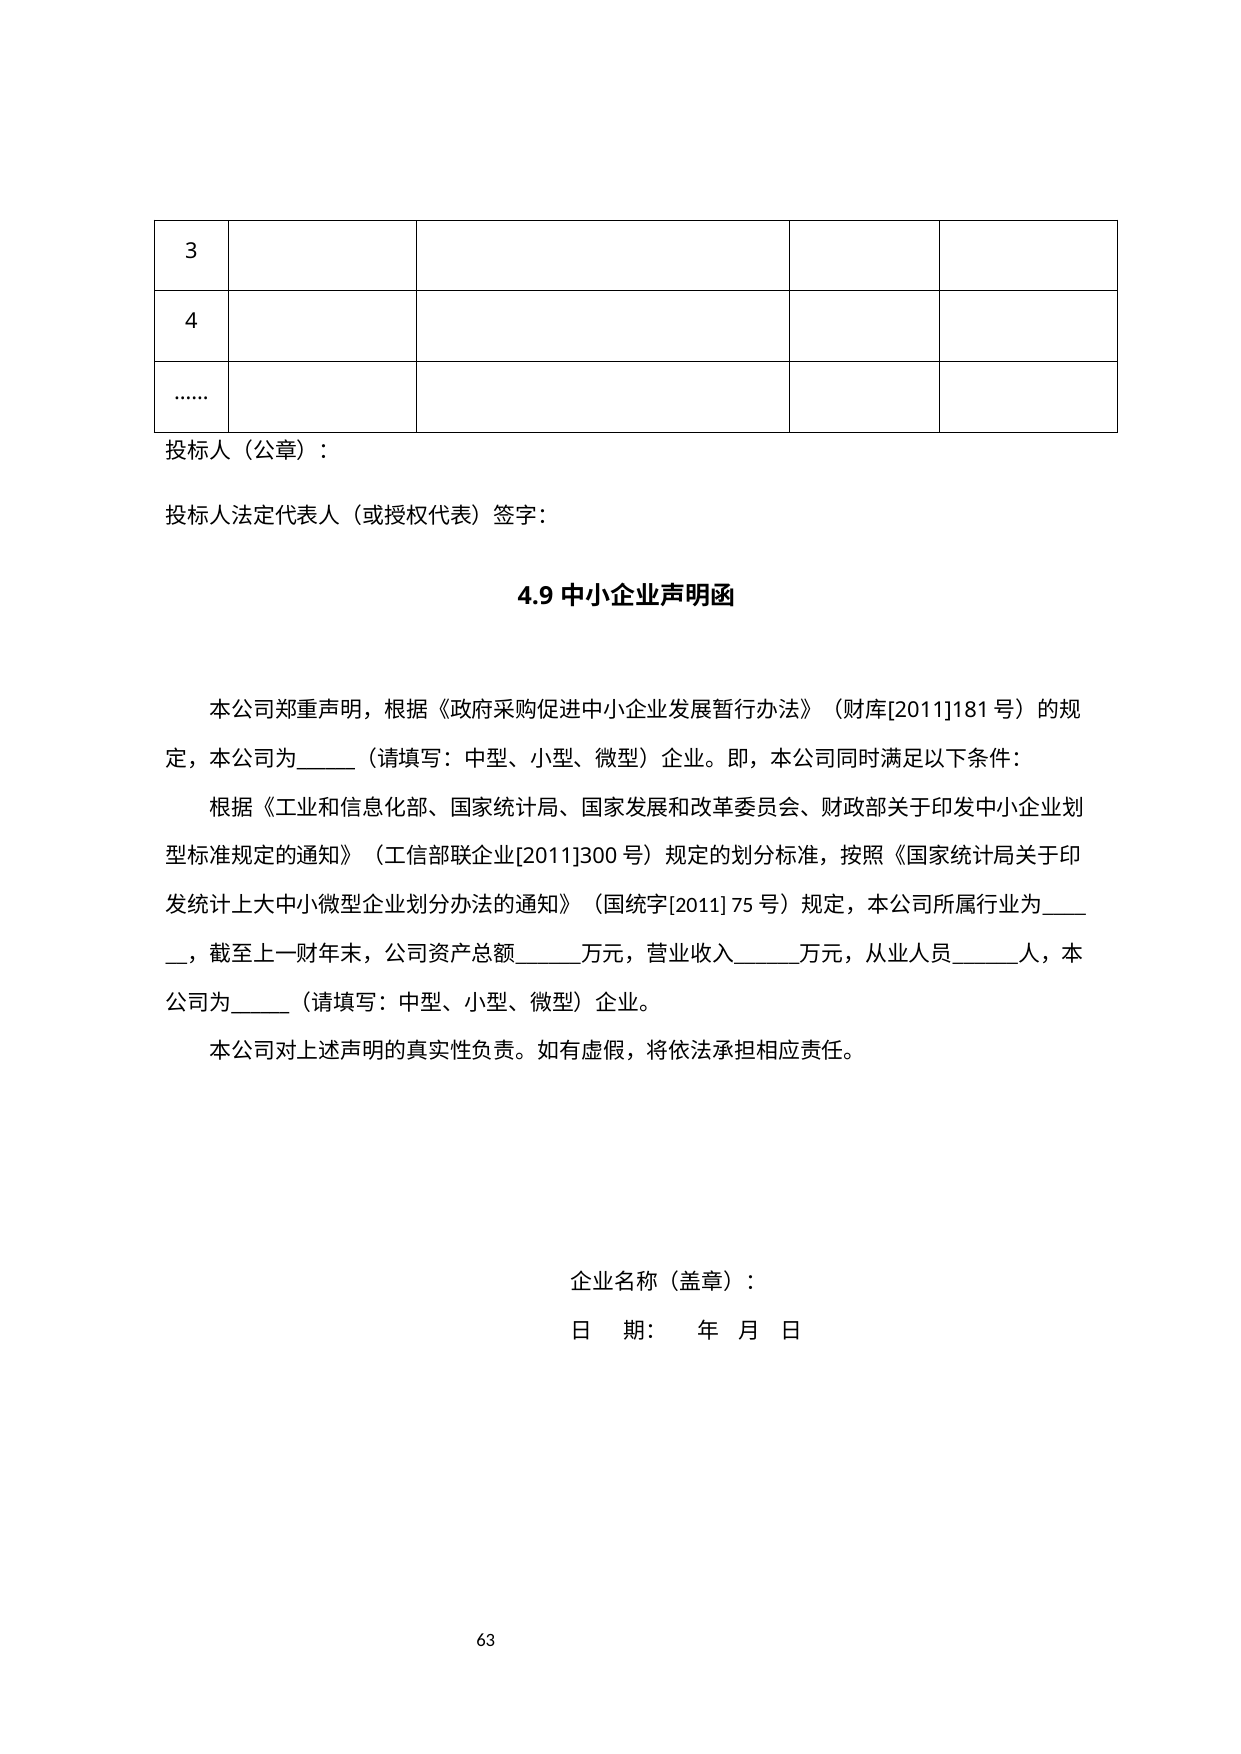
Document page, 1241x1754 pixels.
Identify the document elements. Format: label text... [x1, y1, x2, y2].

table_cell [790, 291, 939, 361]
table_cell [940, 291, 1117, 361]
table_cell [417, 221, 789, 290]
table_cell [229, 291, 416, 361]
table_cell [940, 362, 1117, 432]
table_cell 4 [155, 291, 228, 361]
text 投标人法定代表人（或授权代表）签字： [165, 497, 1087, 530]
text 投标人（公章）： [165, 433, 1087, 466]
table_cell 3 [155, 221, 228, 290]
table_cell [790, 221, 939, 290]
table_cell …… [155, 362, 228, 432]
text 4.9 中小企业声明函 [165, 561, 1087, 626]
table_cell [940, 221, 1117, 290]
table_cell [229, 362, 416, 432]
table_cell [790, 362, 939, 432]
table_cell [417, 362, 789, 432]
table_cell [229, 221, 416, 290]
text 本公司郑重声明，根据《政府采购促进中小企业发展暂行办法》（财库[2011]181号）的规定，本公司为______（请填写：中型、小型、微型）企业。即，本公司同时满足以下条件： 根据《工业和信息化部、国家统计局、国家发展和改革委员会、财政部关于印发中小企业划型标准规定的通知》（工信部联企业[2011]300号）规定的划分标准，按照《国家统计局关于印发统计上大中小微型企业划分办法的通知》（国统字[2011] 75号）规定，本公司所属行业为______，截至上一财年末，公司资产总额______万元，营业收入______万元，从业人员______人，本公司为______（请填写：中型、小型、微型）企业。 [165, 692, 1087, 1017]
table_cell [417, 291, 789, 361]
text 企业名称（盖章）： 日 期： 年 月 日 [570, 1263, 1087, 1345]
text 本公司对上述声明的真实性负责。如有虚假，将依法承担相应责任。 [165, 1033, 1087, 1065]
